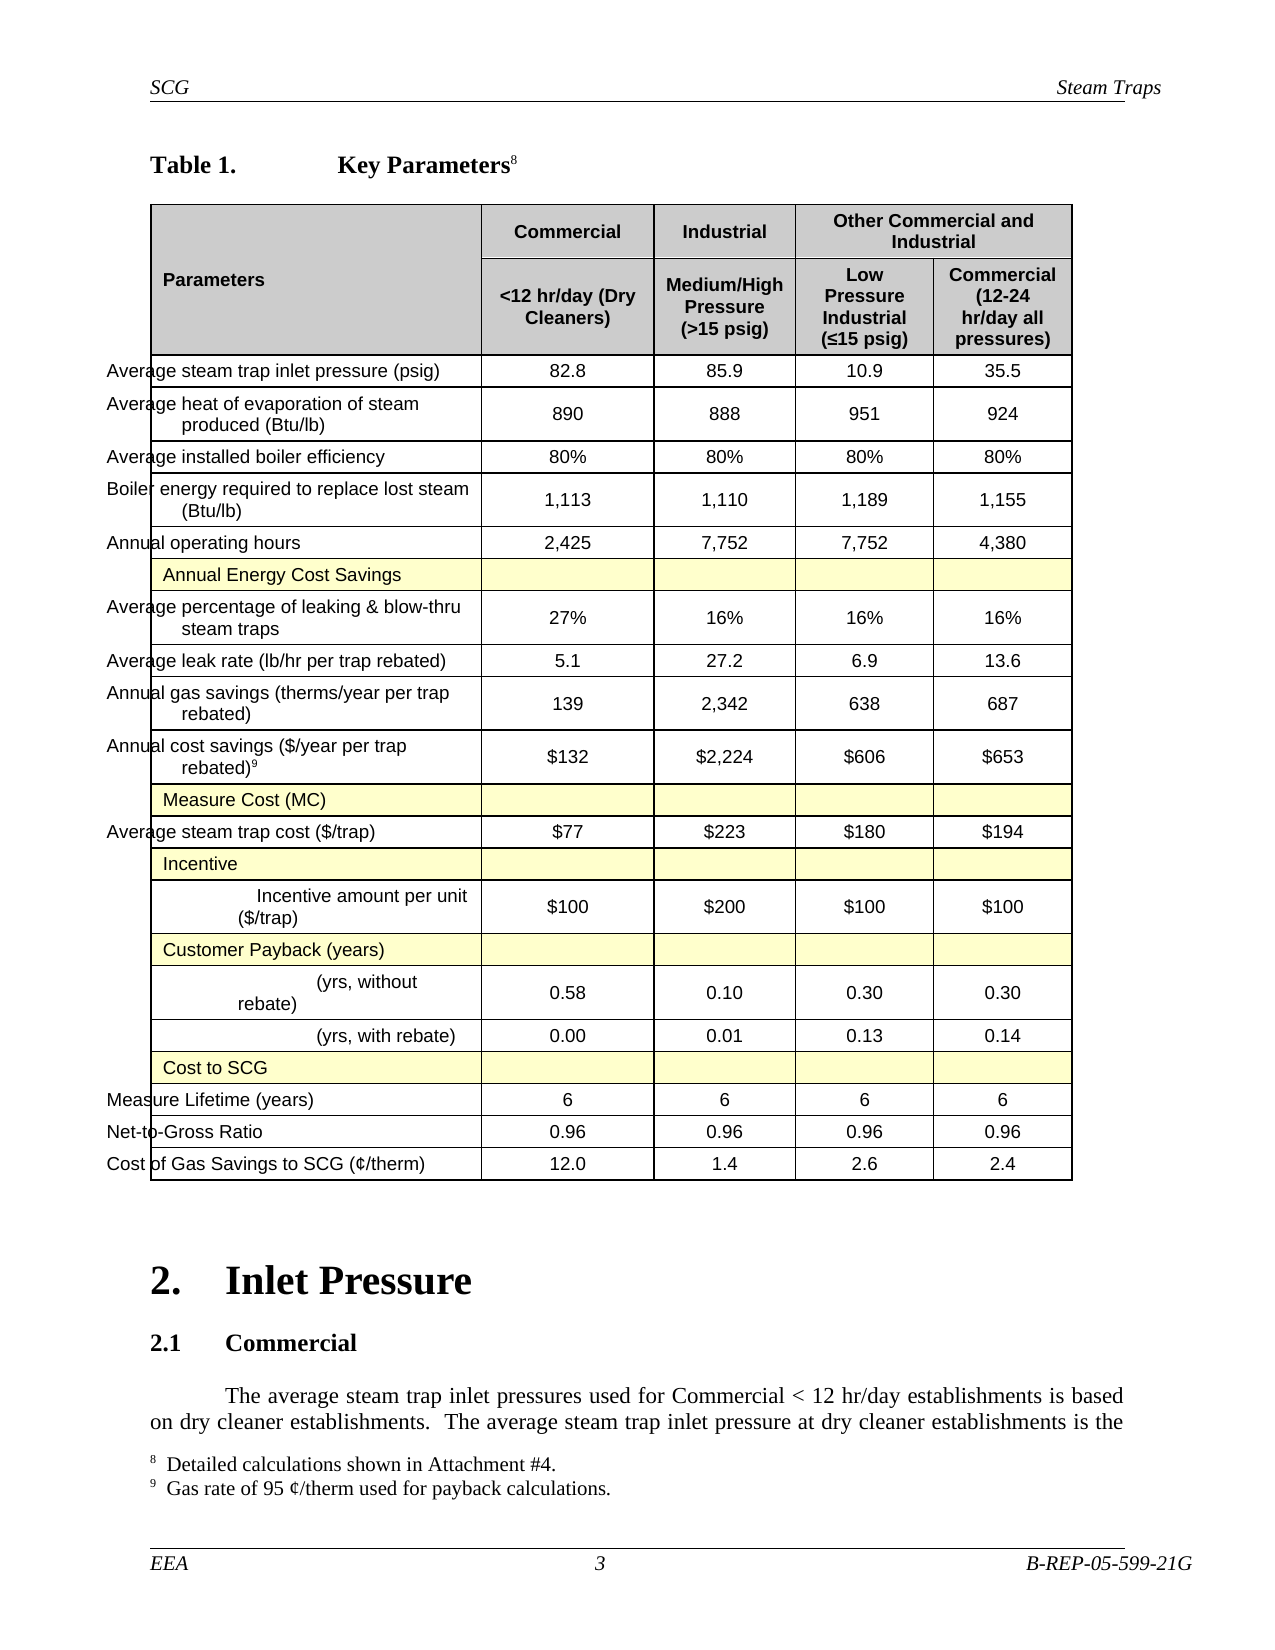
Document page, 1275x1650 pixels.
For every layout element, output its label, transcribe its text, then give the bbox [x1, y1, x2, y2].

table_cell [482, 559, 653, 590]
table_cell Cost of Gas Savings to SCG (¢/therm) [152, 1148, 481, 1179]
table_cell 1,110 [655, 474, 795, 526]
table_cell [934, 785, 1071, 815]
table_cell 85.9 [655, 356, 795, 386]
table_cell $2,224 [655, 731, 795, 783]
table_cell 13.6 [934, 645, 1071, 676]
table_cell 0.13 [796, 1020, 933, 1051]
table_cell 139 [482, 677, 653, 729]
table_cell 0.30 [796, 966, 933, 1018]
table_cell 5.1 [482, 645, 653, 676]
table_cell (yrs, with rebate) [152, 1020, 481, 1051]
table_cell [655, 785, 795, 815]
table_cell 2.4 [934, 1148, 1071, 1179]
table_cell 0.10 [655, 966, 795, 1018]
table_cell 27% [482, 591, 653, 643]
table_cell 7,752 [796, 527, 933, 558]
table_cell 6 [934, 1084, 1071, 1115]
table_cell [655, 849, 795, 879]
table_header Industrial [655, 205, 795, 257]
table_cell 6.9 [796, 645, 933, 676]
table_cell Medium/High Pressure (>15 psig) [655, 259, 795, 354]
table_cell [482, 849, 653, 879]
table_cell 0.00 [482, 1020, 653, 1051]
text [150, 1382, 1125, 1435]
table_cell 27.2 [655, 645, 795, 676]
table_cell Average percentage of leaking & blow-thru steam traps [152, 591, 481, 643]
table_cell Measure Cost (MC) [152, 785, 481, 815]
table_cell 1,113 [482, 474, 653, 526]
table_cell $100 [482, 881, 653, 933]
table_cell 2.6 [796, 1148, 933, 1179]
table_cell [482, 934, 653, 965]
table_cell 687 [934, 677, 1071, 729]
table_cell $77 [482, 817, 653, 847]
table_cell 951 [796, 388, 933, 440]
table_cell 6 [655, 1084, 795, 1115]
table_cell [655, 934, 795, 965]
table_cell Net-to-Gross Ratio [152, 1116, 481, 1147]
table_cell $653 [934, 731, 1071, 783]
table_cell Cost to SCG [152, 1052, 481, 1083]
table_cell 6 [482, 1084, 653, 1115]
table_cell Annual cost savings ($/year per trap rebated) [152, 731, 481, 783]
table_cell Measure Lifetime (years) [152, 1084, 481, 1115]
table_cell Average leak rate (lb/hr per trap rebated) [152, 645, 481, 676]
table_header Other Commercial and Industrial [796, 205, 1071, 257]
table_cell 16% [796, 591, 933, 643]
table_cell [934, 849, 1071, 879]
table_cell 80% [796, 442, 933, 472]
table_cell 82.8 [482, 356, 653, 386]
table_cell 10.9 [796, 356, 933, 386]
table_cell 0.01 [655, 1020, 795, 1051]
table_cell 1,189 [796, 474, 933, 526]
table_cell Customer Payback (years) [152, 934, 481, 965]
table_cell 80% [482, 442, 653, 472]
table_cell Annual operating hours [152, 527, 481, 558]
subtitle 2. Inlet Pressure [150, 1255, 1125, 1303]
table_cell $180 [796, 817, 933, 847]
table_cell 4,380 [934, 527, 1071, 558]
table_cell 16% [934, 591, 1071, 643]
table_cell 0.96 [655, 1116, 795, 1147]
table_cell $223 [655, 817, 795, 847]
table_cell 12.0 [482, 1148, 653, 1179]
table_cell (yrs, without rebate) [152, 966, 481, 1018]
table_cell [934, 1052, 1071, 1083]
table_cell 0.58 [482, 966, 653, 1018]
table_cell [655, 1052, 795, 1083]
table_cell Average installed boiler efficiency [152, 442, 481, 472]
table_cell [796, 1052, 933, 1083]
table_cell 80% [934, 442, 1071, 472]
table_cell [655, 559, 795, 590]
table_cell 2,425 [482, 527, 653, 558]
table_cell 0.96 [934, 1116, 1071, 1147]
table_cell 6 [796, 1084, 933, 1115]
table_cell $100 [934, 881, 1071, 933]
table_cell [796, 849, 933, 879]
table_cell Incentive [152, 849, 481, 879]
table_cell 1.4 [655, 1148, 795, 1179]
table_cell 890 [482, 388, 653, 440]
subtitle 2.1 Commercial [150, 1328, 1125, 1357]
table_cell 638 [796, 677, 933, 729]
table_cell 2,342 [655, 677, 795, 729]
table_cell <12 hr/day (Dry Cleaners) [482, 259, 653, 354]
table_cell $100 [796, 881, 933, 933]
table_cell 35.5 [934, 356, 1071, 386]
table_cell Low Pressure Industrial (≤15 psig) [796, 259, 933, 354]
table_header Commercial [482, 205, 653, 257]
table_cell Commercial (12-24 hr/day all pressures) [934, 259, 1071, 354]
table_cell [796, 785, 933, 815]
table_cell [934, 559, 1071, 590]
table_cell 7,752 [655, 527, 795, 558]
table_cell $606 [796, 731, 933, 783]
table_cell Average steam trap inlet pressure (psig) [152, 356, 481, 386]
table_cell $132 [482, 731, 653, 783]
table_cell 16% [655, 591, 795, 643]
table_cell [934, 934, 1071, 965]
table_cell [482, 1052, 653, 1083]
table_cell 0.14 [934, 1020, 1071, 1051]
table_cell 80% [655, 442, 795, 472]
table_cell 888 [655, 388, 795, 440]
table_cell Annual Energy Cost Savings [152, 559, 481, 590]
text Table 1. Key Parameters [150, 150, 1125, 179]
table_header Parameters [152, 205, 481, 354]
table_cell [796, 934, 933, 965]
table_cell Boiler energy required to replace lost steam (Btu/lb) [152, 474, 481, 526]
table_cell $194 [934, 817, 1071, 847]
table_cell 0.30 [934, 966, 1071, 1018]
table_cell [482, 785, 653, 815]
table_cell 924 [934, 388, 1071, 440]
table_cell Average steam trap cost ($/trap) [152, 817, 481, 847]
table_cell 0.96 [796, 1116, 933, 1147]
table_cell Incentive amount per unit ($/trap) [152, 881, 481, 933]
table_cell $200 [655, 881, 795, 933]
table_cell [796, 559, 933, 590]
table_cell 1,155 [934, 474, 1071, 526]
table_cell Average heat of evaporation of steam produced (Btu/lb) [152, 388, 481, 440]
table_cell Annual gas savings (therms/year per trap rebated) [152, 677, 481, 729]
table_cell 0.96 [482, 1116, 653, 1147]
